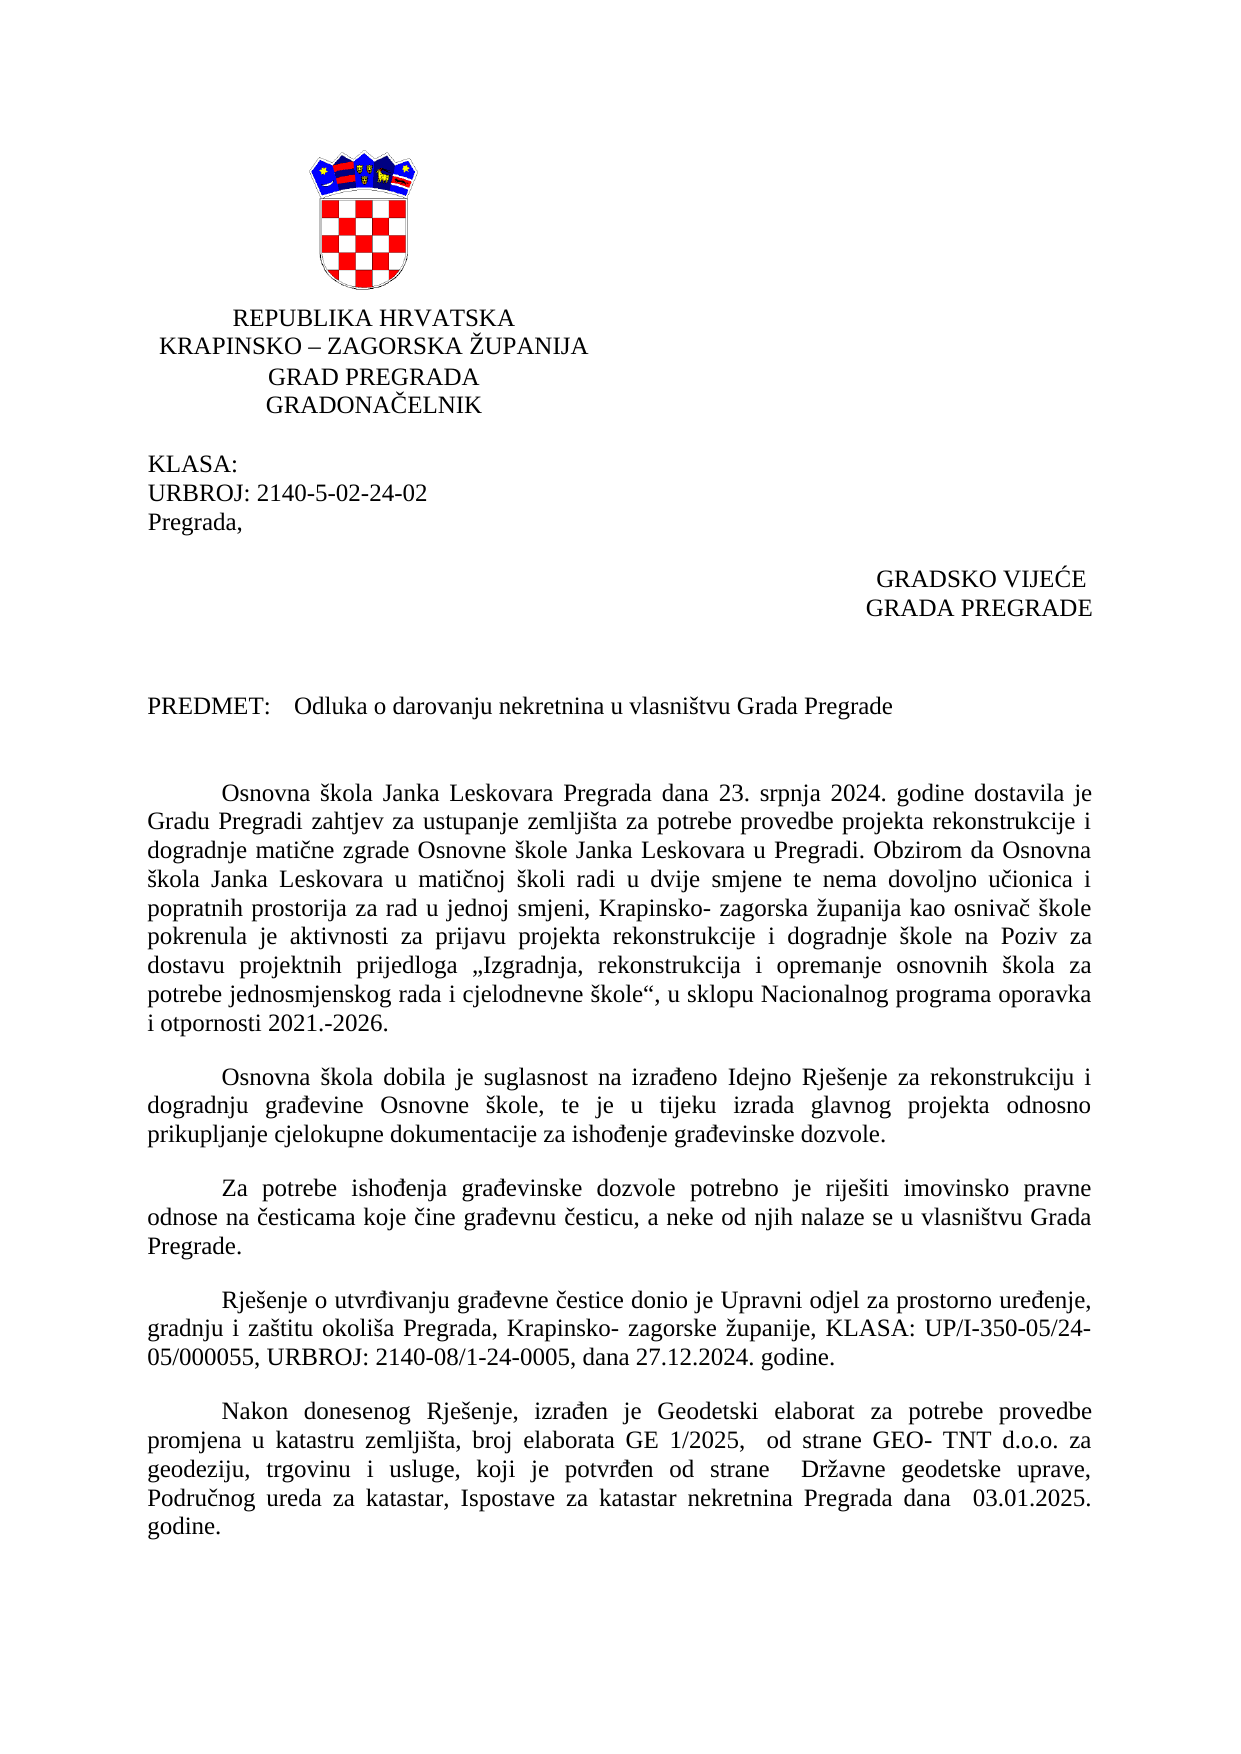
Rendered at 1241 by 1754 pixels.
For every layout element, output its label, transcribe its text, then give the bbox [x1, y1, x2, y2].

table_cell KRAPINSKO – ZAGORSKA ŽUPANIJA [148, 331, 600, 362]
table_cell GRAD PREGRADA [148, 362, 600, 391]
text URBROJ: 2140-5-02-24-02 [148, 478, 1093, 507]
table_header [148, 148, 600, 303]
text Osnovna škola Janka Leskovara Pregrada dana 23. srpnja 2024. godine dostavila je Gradu Pregradi zahtjev za ustupanje zemljišta za potrebe provedbe projekta rekonstrukcije i dogradnje matične zgrade Osnovne škole Janka Leskovara u Pregradi. Obzirom da Osnovna škola Janka Leskovara u matičnoj školi radi u dvije smjene te nema dovoljno učionica i popratnih prostorija za rad u jednoj smjeni, Krapinsko- zagorska županija kao osnivač škole pokrenula je aktivnosti za prijavu projekta rekonstrukcije i dogradnje škole na Poziv za dostavu projektnih prijedloga „Izgradnja, rekonstrukcija i opremanje osnovnih škola za potrebe jednosmjenskog rada i cjelodnevne škole“, u sklopu Nacionalnog programa oporavka i otpornosti 2021.-2026. [147, 778, 1093, 1036]
table_cell REPUBLIKA HRVATSKA [148, 303, 600, 331]
picture [308, 147, 419, 291]
text KLASA: [148, 449, 1093, 478]
text Rješenje o utvrđivanju građevne čestice donio je Upravni odjel za prostorno uređenje, gradnju i zaštitu okoliša Pregrada, Krapinsko- zagorske županije, KLASA: UP/I-350-05/24-05/000055, URBROJ: 2140-08/1-24-0005, dana 27.12.2024. godine. [147, 1285, 1093, 1371]
text Za potrebe ishođenja građevinske dozvole potrebno je riješiti imovinsko pravne odnose na česticama koje čine građevnu česticu, a neke od njih nalaze se u vlasništvu Grada Pregrade. [147, 1173, 1093, 1259]
table_cell GRADONAČELNIK [148, 391, 600, 421]
text Nakon donesenog Rješenje, izrađen je Geodetski elaborat za potrebe provedbe promjena u katastru zemljišta, broj elaborata GE 1/2025, od strane GEO- TNT d.o.o. za geodeziju, trgovinu i usluge, koji je potvrđen od strane Državne geodetske uprave, Područnog ureda za katastar, Ispostave za katastar nekretnina Pregrada dana 03.01.2025. godine. [147, 1396, 1093, 1540]
text Osnovna škola dobila je suglasnost na izrađeno Idejno Rješenje za rekonstrukciju i dogradnju građevine Osnovne škole, te je u tijeku izrada glavnog projekta odnosno prikupljanje cjelokupne dokumentacije za ishođenje građevinske dozvole. [147, 1062, 1093, 1148]
text GRADSKO VIJEĆE GRADA PREGRADE [148, 564, 1093, 622]
text PREDMET: Odluka o darovanju nekretnina u vlasništvu Grada Pregrade [147, 691, 1093, 720]
text Pregrada, [148, 507, 1093, 536]
